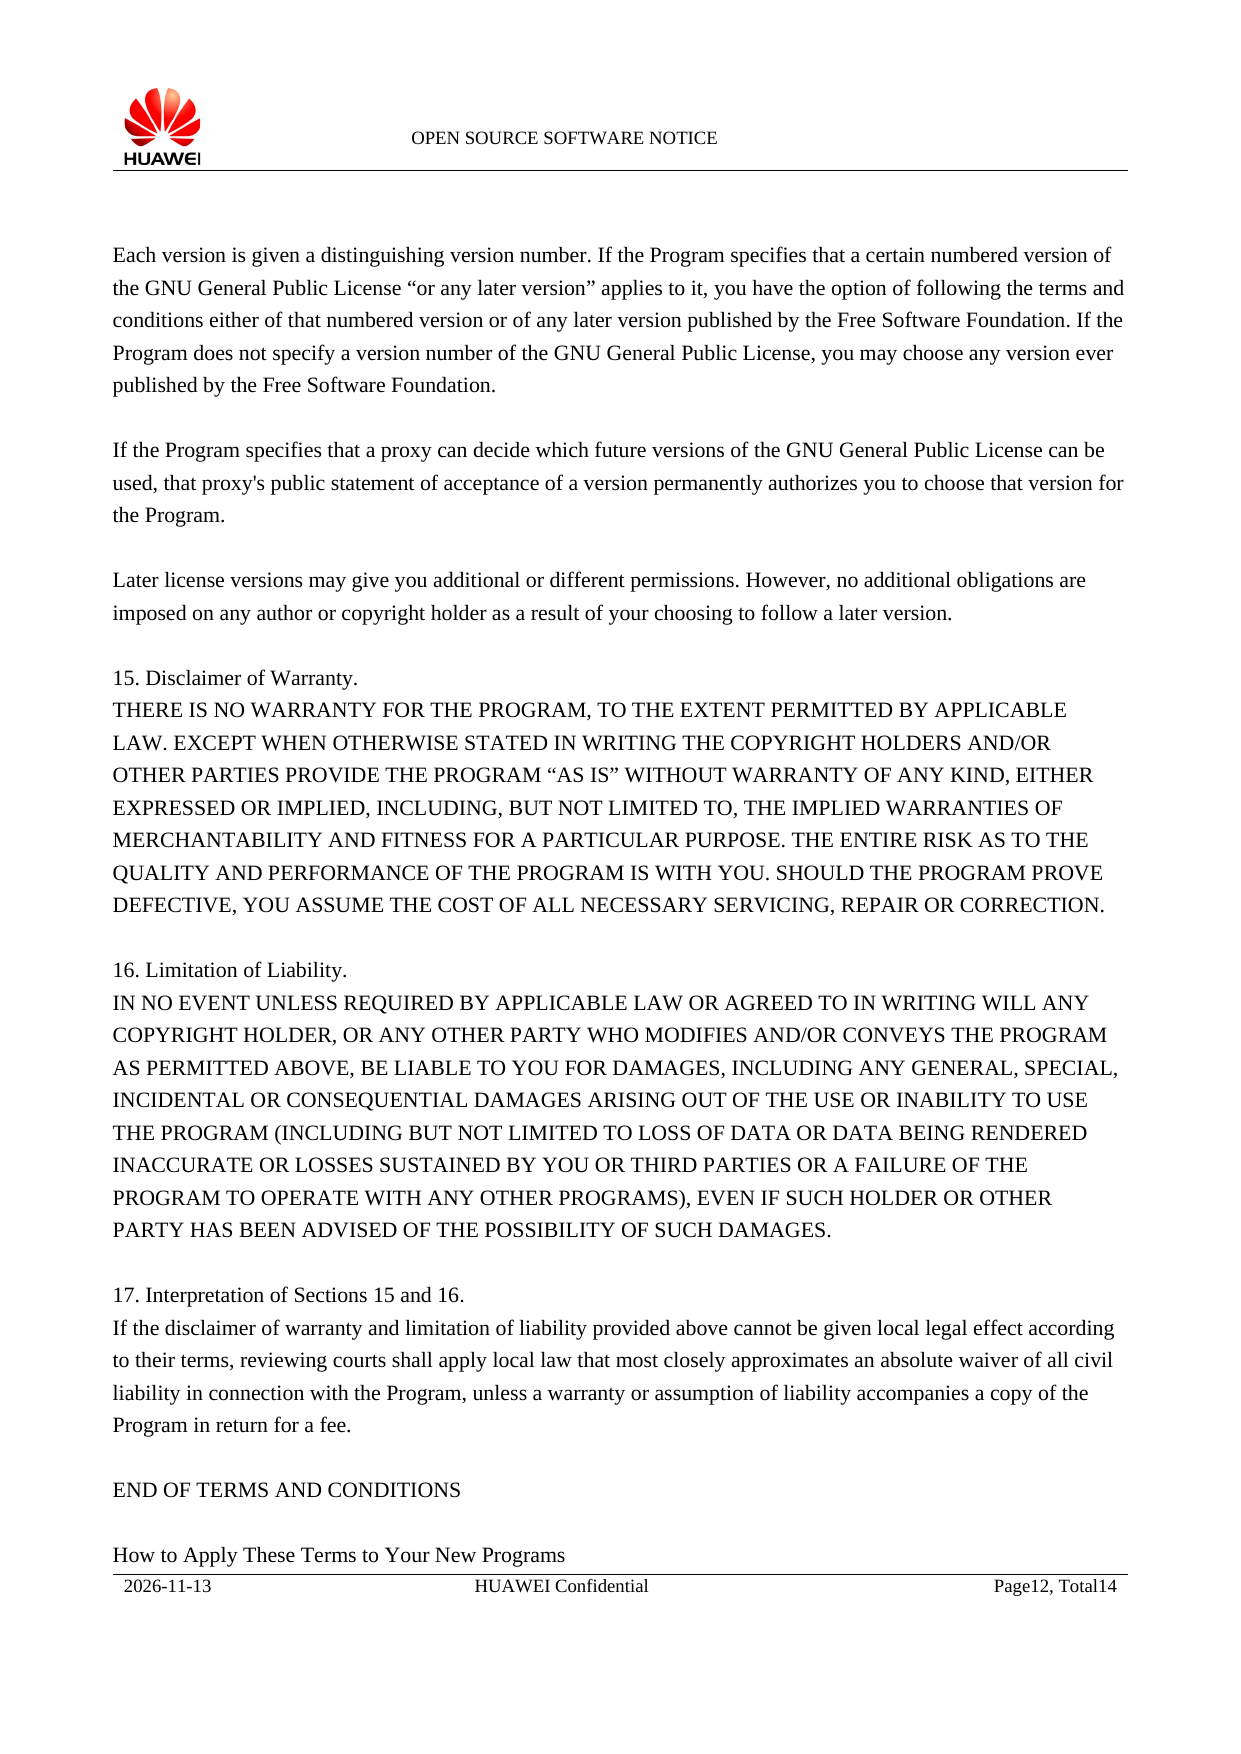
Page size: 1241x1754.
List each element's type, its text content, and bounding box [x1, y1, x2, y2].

picture [124, 88, 201, 165]
